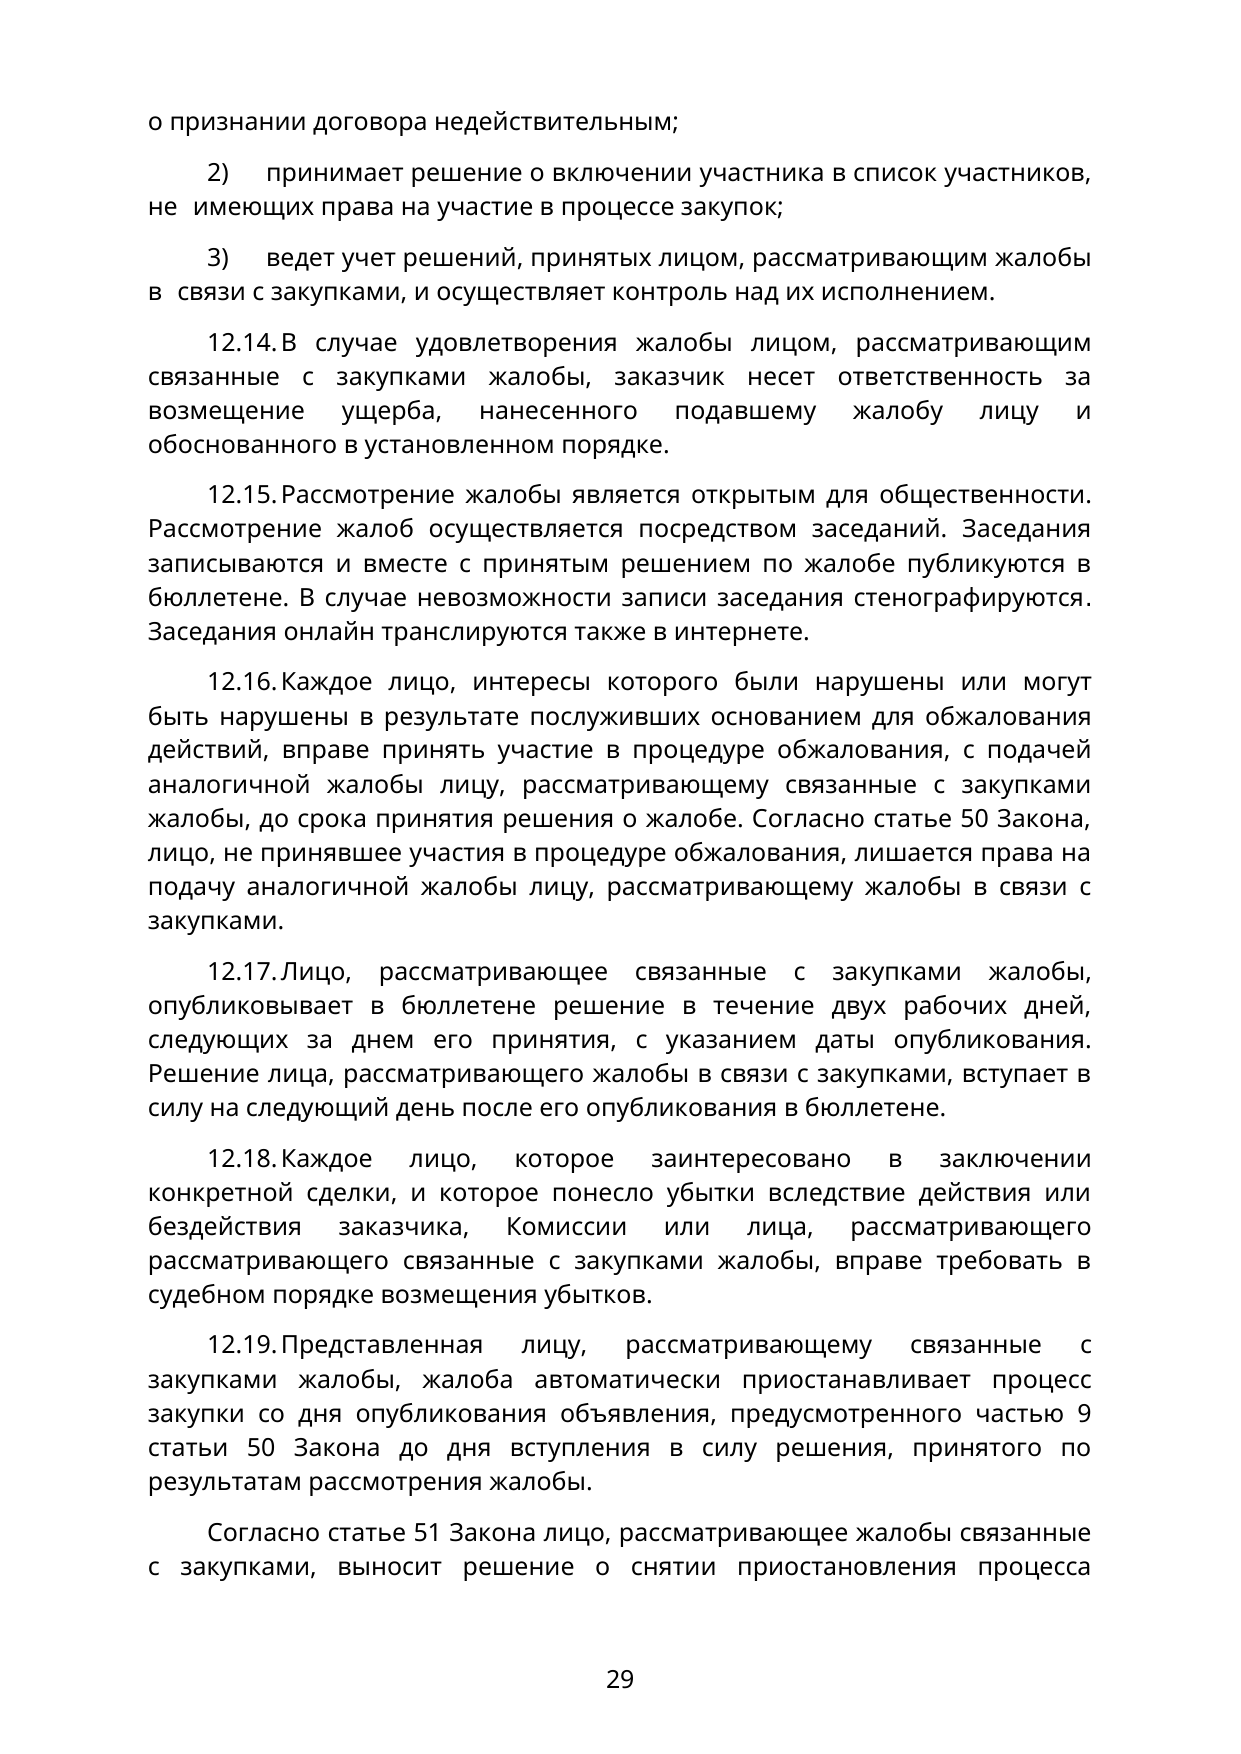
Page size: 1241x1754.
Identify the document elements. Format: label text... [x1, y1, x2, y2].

text 3) ведет учет решений, принятых лицом, рассматривающим жалобы в связи с закупками, и осуществляет контроль над их исполнением. [148, 239, 1092, 307]
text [148, 103, 1092, 137]
text 12.14. В случае удовлетворения жалобы лицом, рассматривающим связанные с закупками жалобы, заказчик несет ответственность за возмещение ущерба, нанесенного подавшему жалобу лицу и обоснованного в установленном порядке. [148, 324, 1092, 460]
text 12.17. Лицо, рассматривающее связанные с закупками жалобы, опубликовывает в бюллетене решение в течение двух рабочих дней, следующих за днем его принятия, с указанием даты опубликования. Решение лица, рассматривающего жалобы в связи с закупками, вступает в силу на следующий день после его опубликования в бюллетене. [148, 953, 1092, 1123]
text 12.18. Каждое лицо, которое заинтересовано в заключении конкретной сделки, и которое понесло убытки вследствие действия или бездействия заказчика, Комиссии или лица, рассматривающего рассматривающего связанные с закупками жалобы, вправе требовать в судебном порядке возмещения убытков. [148, 1140, 1092, 1311]
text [148, 1514, 1092, 1582]
text 12.16. Каждое лицо, интересы которого были нарушены или могут быть нарушены в результате послуживших основанием для обжалования действий, вправе принять участие в процедуре обжалования, с подачей аналогичной жалобы лицу, рассматривающему связанные с закупками жалобы, до срока принятия решения о жалобе. Согласно статье 50 Закона, лицо, не принявшее участия в процедуре обжалования, лишается права на подачу аналогичной жалобы лицу, рассматривающему жалобы в связи с закупками. [148, 664, 1092, 937]
text 2) принимает решение о включении участника в список участников, не имеющих права на участие в процессе закупок; [148, 154, 1092, 222]
text 12.15. Рассмотрение жалобы является открытым для общественности. Рассмотрение жалоб осуществляется посредством заседаний. Заседания записываются и вместе с принятым решением по жалобе публикуются в бюллетене. В случае невозможности записи заседания стенографируются. Заседания онлайн транслируются также в интернете. [148, 477, 1092, 647]
text 12.19. Представленная лицу, рассматривающему связанные с закупками жалобы, жалоба автоматически приостанавливает процесс закупки со дня опубликования объявления, предусмотренного частью 9 статьи 50 Закона до дня вступления в силу решения, принятого по результатам рассмотрения жалобы. [148, 1327, 1092, 1497]
